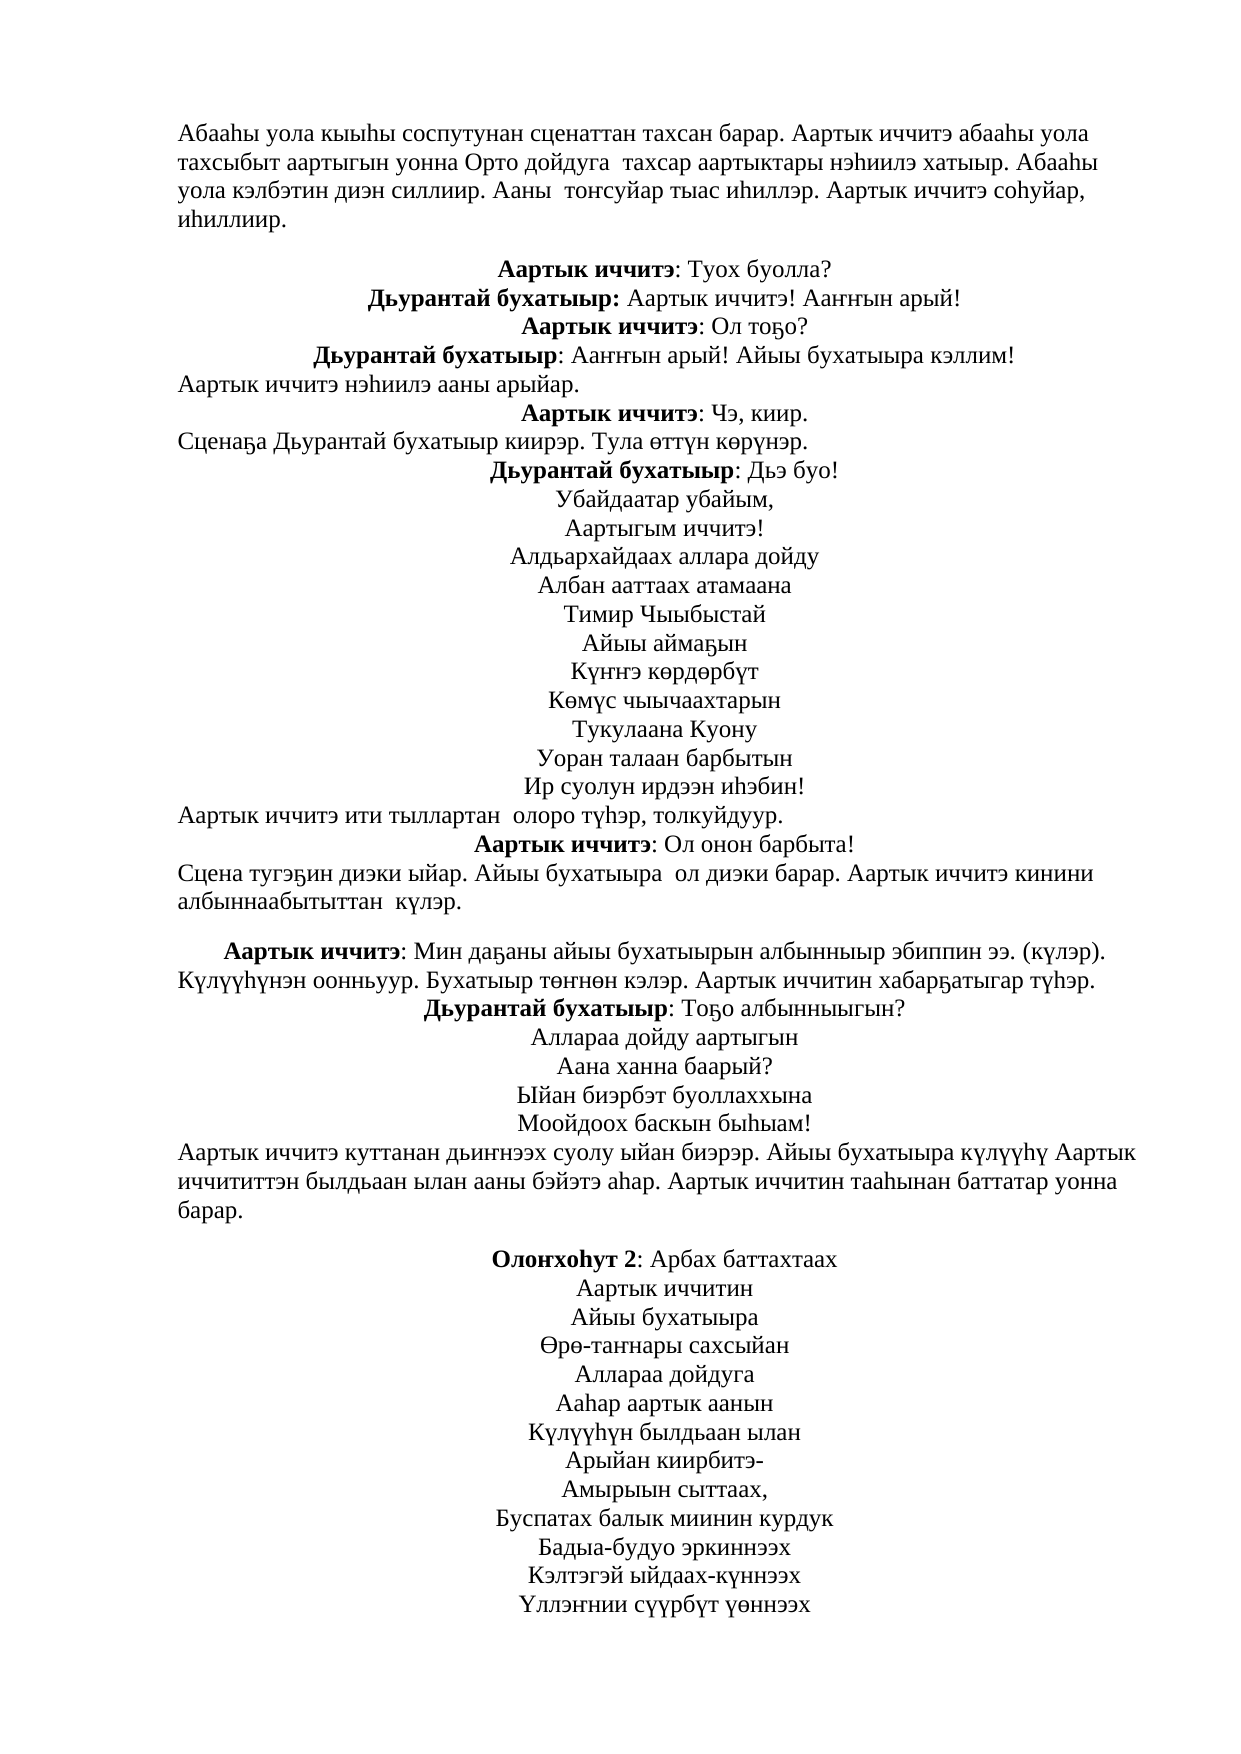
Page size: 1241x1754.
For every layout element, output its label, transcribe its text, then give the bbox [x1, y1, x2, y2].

text Сцена тугэҕин диэки ыйар. Айыы бухатыыра ол диэки барар. Аартык иччитэ кинини албыннаабытыттан күлэр. [177, 858, 1152, 915]
text Аартык иччитэ куттанан дьиҥнээх суолу ыйан биэрэр. Айыы бухатыыра күлүүһү Аартык иччититтэн былдьаан ылан ааны бэйэтэ аһар. Аартык иччитин тааһынан баттатар уонна барар. [177, 1137, 1152, 1223]
text Кэлтэгэй ыйдаах-күннээх [177, 1561, 1152, 1589]
text Күлүүһүнэн оонньуур. Бухатыыр төҥнөн кэлэр. Аартык иччитин хабарҕатыгар түһэр. [177, 965, 1152, 993]
text Аана ханна баарый? [177, 1051, 1152, 1080]
text Күлүүһүн былдьаан ылан [177, 1417, 1152, 1446]
text Алдьархайдаах аллара дойду [177, 541, 1152, 570]
text Үллэҥнии сүүрбүт үөннээх [177, 1589, 1152, 1618]
text Аартык иччитэ ити тыллартан олоро түһэр, толкуйдуур. [177, 800, 1152, 829]
text Аартыгым иччитэ! [177, 513, 1152, 541]
text Аллараа дойдуга [177, 1359, 1152, 1388]
text Тимир Чыыбыстай [177, 599, 1152, 628]
text Уоран талаан барбытын [177, 743, 1152, 771]
text Аартык иччитэ: Ол онон барбыта! [177, 829, 1152, 858]
text Аартык иччитэ: Ол тоҕо? [177, 311, 1152, 340]
text Аартык иччитэ нэһиилэ ааны арыйар. [177, 369, 1152, 398]
text Күҥҥэ көрдөрбүт [177, 656, 1152, 685]
text Өрө-таҥнары сахсыйан [177, 1331, 1152, 1359]
text Аартык иччитэ: Туох буолла? [177, 254, 1152, 283]
text Дьурантай бухатыыр: Дьэ буо! [177, 455, 1152, 484]
text Аллараа дойду аартыгын [177, 1022, 1152, 1051]
text Айыы бухатыыра [177, 1302, 1152, 1331]
text Амырыын сыттаах, [177, 1474, 1152, 1503]
text Буспатах балык миинин курдук [177, 1503, 1152, 1532]
text Айыы аймаҕын [177, 628, 1152, 656]
text Олоҥхоһут 2: Арбах баттахтаах [177, 1244, 1152, 1273]
text Албан ааттаах атамаана [177, 570, 1152, 599]
text Тукулаана Куону [177, 714, 1152, 743]
text Аартык иччитэ: Чэ, киир. [177, 398, 1152, 426]
text Аартык иччитэ: Мин даҕаны айыы бухатыырын албынныыр эбиппин ээ. (күлэр). [177, 936, 1152, 965]
text Арыйан киирбитэ- [177, 1446, 1152, 1474]
text Ааһар аартык аанын [177, 1388, 1152, 1417]
text Абааһы уола кыыһы соспутунан сценаттан тахсан барар. Аартык иччитэ абааһы уола тахсыбыт аартыгын уонна Орто дойдуга тахсар аартыктары нэһиилэ хатыыр. Абааһы уола кэлбэтин диэн силлиир. Ааны тоҥсуйар тыас иһиллэр. Аартык иччитэ соһуйар, иһиллиир. [177, 118, 1152, 233]
text Ыйан биэрбэт буоллаххына [177, 1080, 1152, 1108]
text Моойдоох баскын быһыам! [177, 1108, 1152, 1137]
text Дьурантай бухатыыр: Аартык иччитэ! Ааҥҥын арый! [177, 283, 1152, 311]
text Убайдаатар убайым, [177, 484, 1152, 513]
text Ир суолун ирдээн иһэбин! [177, 771, 1152, 800]
text Көмүс чыычаахтарын [177, 685, 1152, 714]
text Сценаҕа Дьурантай бухатыыр киирэр. Тула өттүн көрүнэр. [177, 426, 1152, 455]
text Аартык иччитин [177, 1273, 1152, 1302]
text Бадыа-будуо эркиннээх [177, 1532, 1152, 1561]
text Дьурантай бухатыыр: Ааҥҥын арый! Айыы бухатыыра кэллим! [177, 340, 1152, 369]
text Дьурантай бухатыыр: Тоҕо албынныыгын? [177, 993, 1152, 1022]
